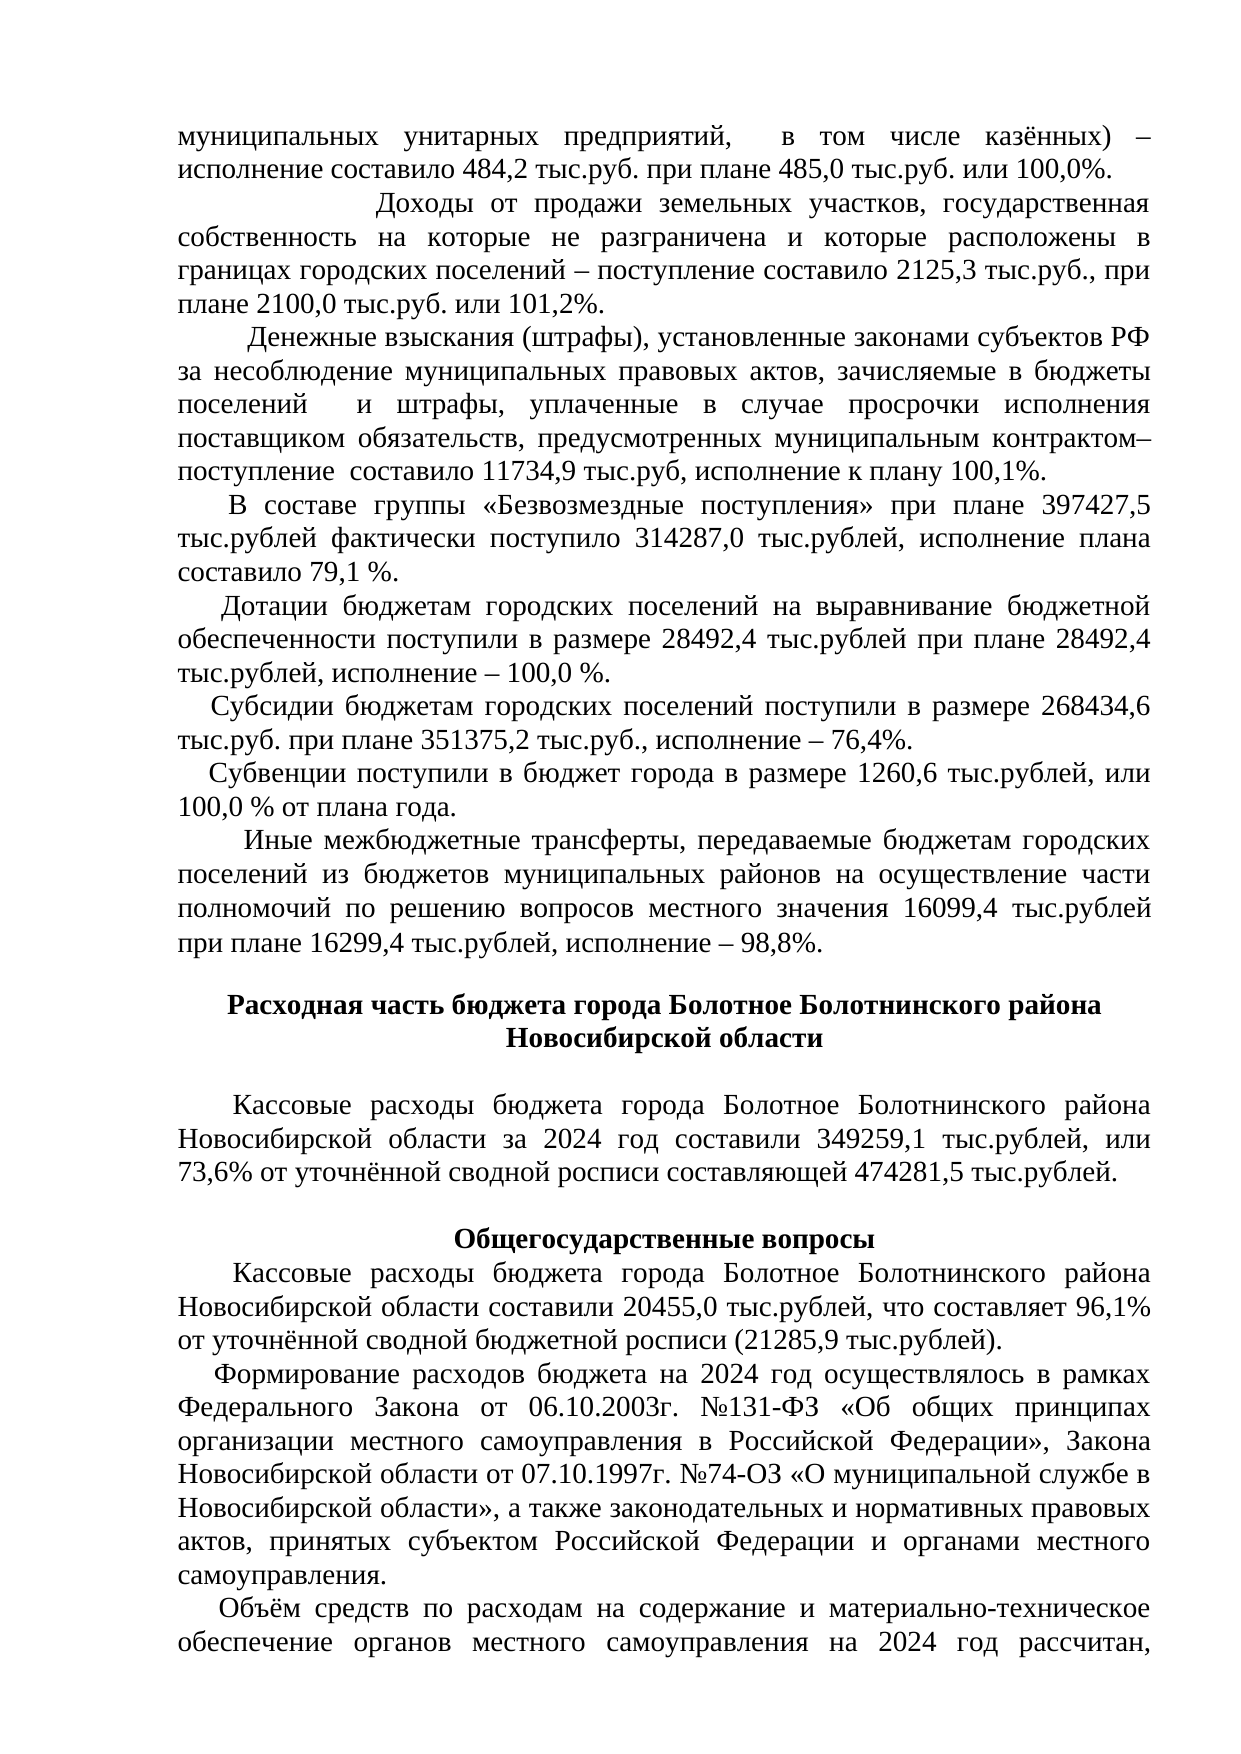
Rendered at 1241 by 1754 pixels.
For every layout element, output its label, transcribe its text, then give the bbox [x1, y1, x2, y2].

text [177, 118, 1152, 185]
text Кассовые расходы бюджета города Болотное Болотнинского района Новосибирской области за 2024 год составили 349259,1 тыс.рублей, или 73,6% от уточнённой сводной росписи составляющей 474281,5 тыс.рублей. [177, 1087, 1152, 1188]
text Кассовые расходы бюджета города Болотное Болотнинского района Новосибирской области составили 20455,0 тыс.рублей, что составляет 96,1% от уточнённой сводной бюджетной росписи (21285,9 тыс.рублей). [177, 1255, 1152, 1356]
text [177, 1591, 1152, 1658]
text Расходная часть бюджета города Болотное Болотнинского района Новосибирской области [177, 987, 1152, 1054]
text Общегосударственные вопросы [177, 1222, 1152, 1255]
text Доходы от продажи земельных участков, государственная собственность на которые не разграничена и которые расположены в границах городских поселений – поступление составило 2125,3 тыс.руб., при плане 2100,0 тыс.руб. или 101,2%. [177, 185, 1152, 319]
text Дотации бюджетам городских поселений на выравнивание бюджетной обеспеченности поступили в размере 28492,4 тыс.рублей при плане 28492,4 тыс.рублей, исполнение – 100,0 %. [177, 588, 1152, 688]
text Иные межбюджетные трансферты, передаваемые бюджетам городских поселений из бюджетов муниципальных районов на осуществление части полномочий по решению вопросов местного значения 16099,4 тыс.рублей при плане 16299,4 тыс.рублей, исполнение – 98,8%. [177, 822, 1152, 959]
text Формирование расходов бюджета на 2024 год осуществлялось в рамках Федерального Закона от 06.10.2003г. №131-ФЗ «Об общих принципах организации местного самоуправления в Российской Федерации», Закона Новосибирской области от 07.10.1997г. №74-ОЗ «О муниципальной службе в Новосибирской области», а также законодательных и нормативных правовых актов, принятых субъектом Российской Федерации и органами местного самоуправления. [177, 1356, 1152, 1591]
text Субвенции поступили в бюджет города в размере 1260,6 тыс.рублей, или 100,0 % от плана года. [177, 755, 1152, 822]
text В составе группы «Безвозмездные поступления» при плане 397427,5 тыс.рублей фактически поступило 314287,0 тыс.рублей, исполнение плана составило 79,1 %. [177, 487, 1152, 588]
text Денежные взыскания (штрафы), установленные законами субъектов РФ за несоблюдение муниципальных правовых актов, зачисляемые в бюджеты поселений и штрафы, уплаченные в случае просрочки исполнения поставщиком обязательств, предусмотренных муниципальным контрактом– поступление составило 11734,9 тыс.руб, исполнение к плану 100,1%. [177, 319, 1152, 487]
text Субсидии бюджетам городских поселений поступили в размере 268434,6 тыс.руб. при плане 351375,2 тыс.руб., исполнение – 76,4%. [177, 688, 1152, 755]
